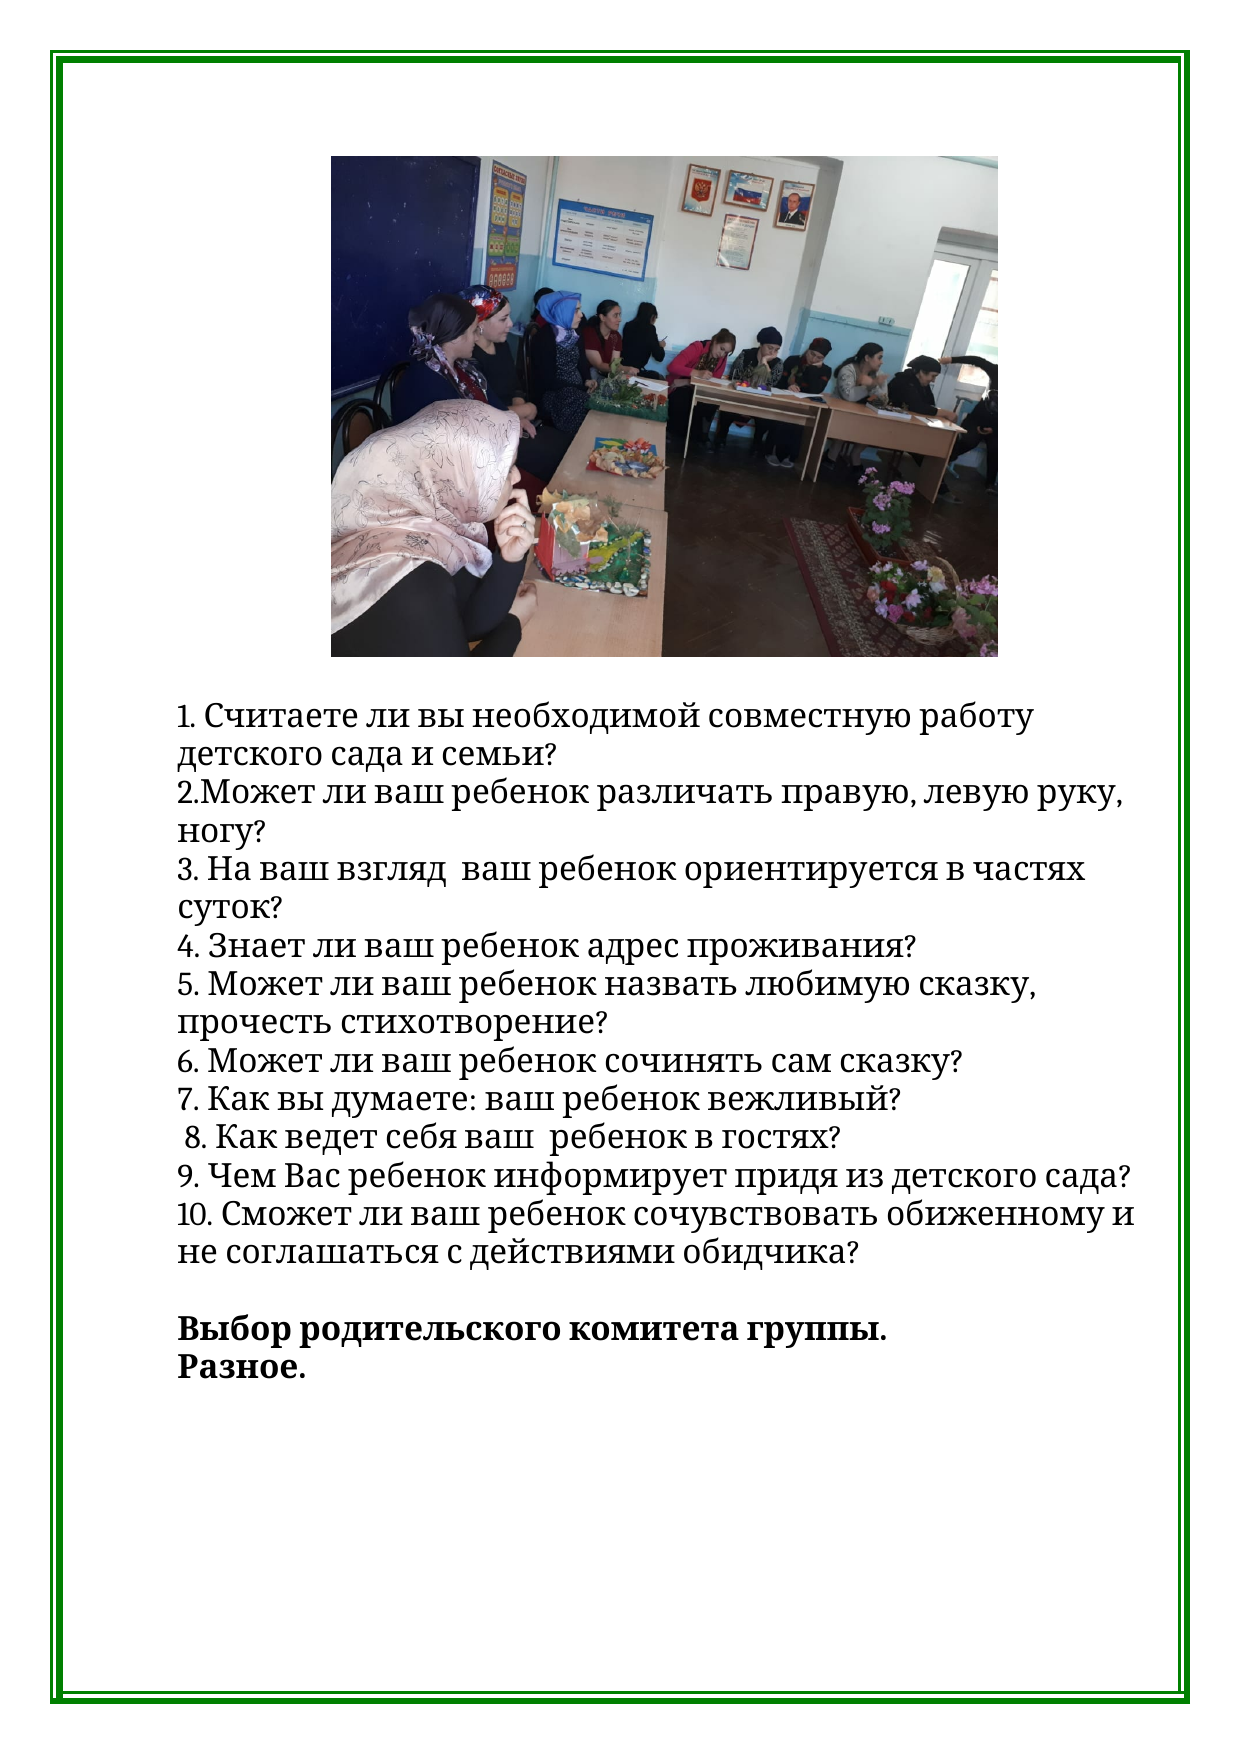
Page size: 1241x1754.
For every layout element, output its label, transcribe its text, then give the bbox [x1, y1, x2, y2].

text 2.Может ли ваш ребенок различать правую, левую руку, ногу? [177, 774, 1152, 851]
text 6. Может ли ваш ребенок сочинять сам сказку? [177, 1042, 1152, 1081]
text 7. Как вы думаете: ваш ребенок вежливый? [177, 1081, 1152, 1119]
text Разное. [177, 1349, 1152, 1387]
text 3. На ваш взгляд ваш ребенок ориентируется в частях суток? [177, 851, 1152, 927]
text 5. Может ли ваш ребенок назвать любимую сказку, прочесть стихотворение? [177, 966, 1152, 1042]
picture [331, 156, 998, 657]
text 9. Чем Вас ребенок информирует придя из детского сада? [177, 1157, 1152, 1196]
text 10. Сможет ли ваш ребенок сочувствовать обиженному и не соглашаться с действиями обидчика? [177, 1196, 1152, 1272]
text Выбор родительского комитета группы. [177, 1311, 1152, 1349]
text 4. Знает ли ваш ребенок адрес проживания? [177, 927, 1152, 966]
text 1. Считаете ли вы необходимой совместную работу детского сада и семьи? [177, 697, 1152, 774]
text 8. Как ведет себя ваш ребенок в гостях? [177, 1119, 1152, 1157]
